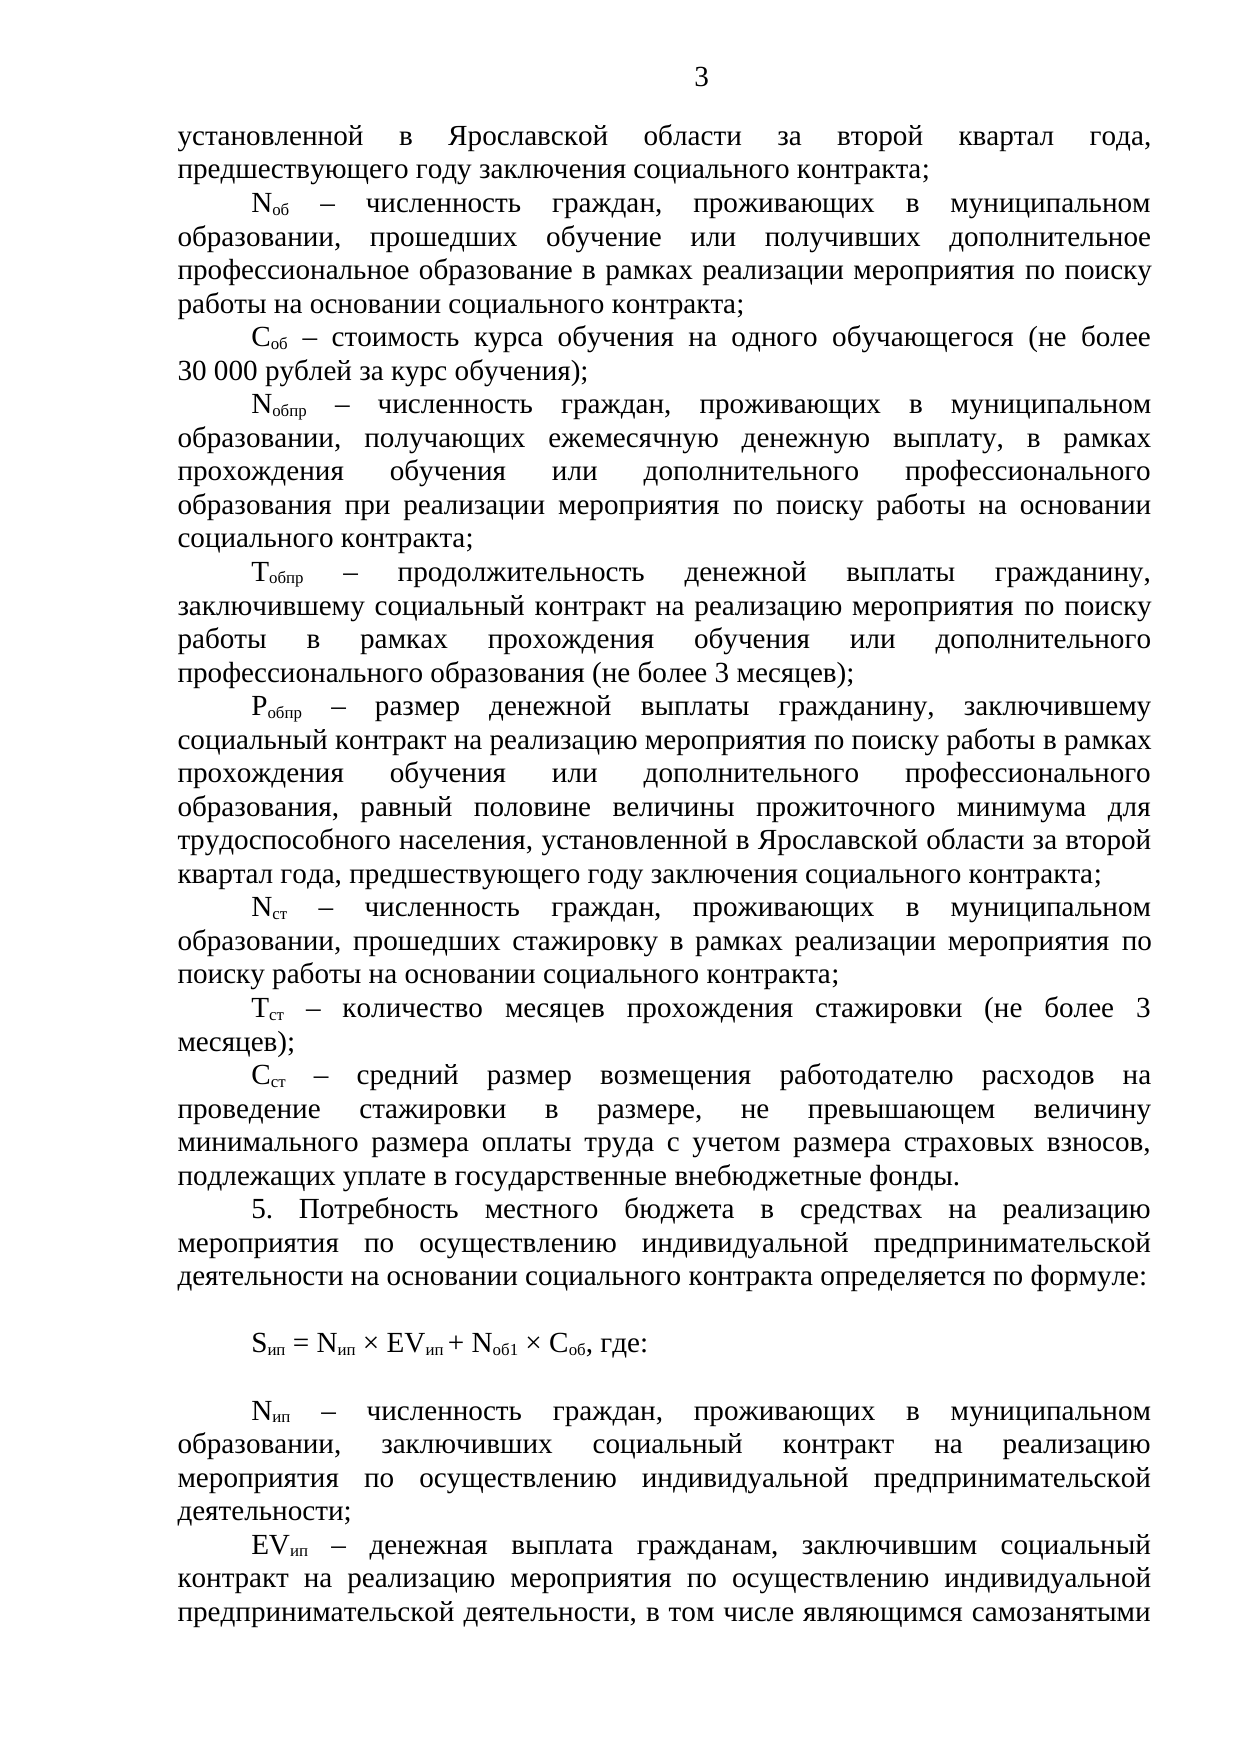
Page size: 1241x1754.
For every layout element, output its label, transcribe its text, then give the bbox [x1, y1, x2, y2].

text Nип – численность граждан, проживающих в муниципальном образовании, заключивших социальный контракт на реализацию мероприятия по осуществлению индивидуальной предпринимательской деятельности; [177, 1393, 1152, 1527]
title Nоб – численность граждан, проживающих в муниципальном образовании, прошедших обучение или получивших дополнительное профессиональное образование в рамках реализации мероприятия по поиску работы на основании социального контракта; [177, 185, 1152, 319]
title Робпр – размер денежной выплаты гражданину, заключившему социальный контракт на реализацию мероприятия по поиску работы в рамках прохождения обучения или дополнительного профессионального образования, равный половине величины прожиточного минимума для трудоспособного населения, установленной в Ярославской области за второй квартал года, предшествующего году заключения социального контракта; [177, 688, 1152, 889]
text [177, 118, 1152, 185]
text Sип = Nип × EVип + Nоб1 × Соб, где: [177, 1326, 1152, 1359]
title Сст – средний размер возмещения работодателю расходов на проведение стажировки в размере, не превышающем величину минимального размера оплаты труда с учетом размера страховых взносов, подлежащих уплате в государственные внебюджетные фонды. [177, 1057, 1152, 1191]
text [177, 1527, 1152, 1627]
text 5. Потребность местного бюджета в средствах на реализацию мероприятия по осуществлению индивидуальной предпринимательской деятельности на основании социального контракта определяется по формуле: [177, 1191, 1152, 1292]
title Tст – количество месяцев прохождения стажировки (не более 3 месяцев); [177, 990, 1152, 1057]
title Соб – стоимость курса обучения на одного обучающегося (не более 30 000 рублей за курс обучения); [177, 319, 1152, 386]
title Nст – численность граждан, проживающих в муниципальном образовании, прошедших стажировку в рамках реализации мероприятия по поиску работы на основании социального контракта; [177, 889, 1152, 990]
title Nобпр – численность граждан, проживающих в муниципальном образовании, получающих ежемесячную денежную выплату, в рамках прохождения обучения или дополнительного профессионального образования при реализации мероприятия по поиску работы на основании социального контракта; [177, 386, 1152, 554]
title Tобпр – продолжительность денежной выплаты гражданину, заключившему социальный контракт на реализацию мероприятия по поиску работы в рамках прохождения обучения или дополнительного профессионального образования (не более 3 месяцев); [177, 554, 1152, 688]
